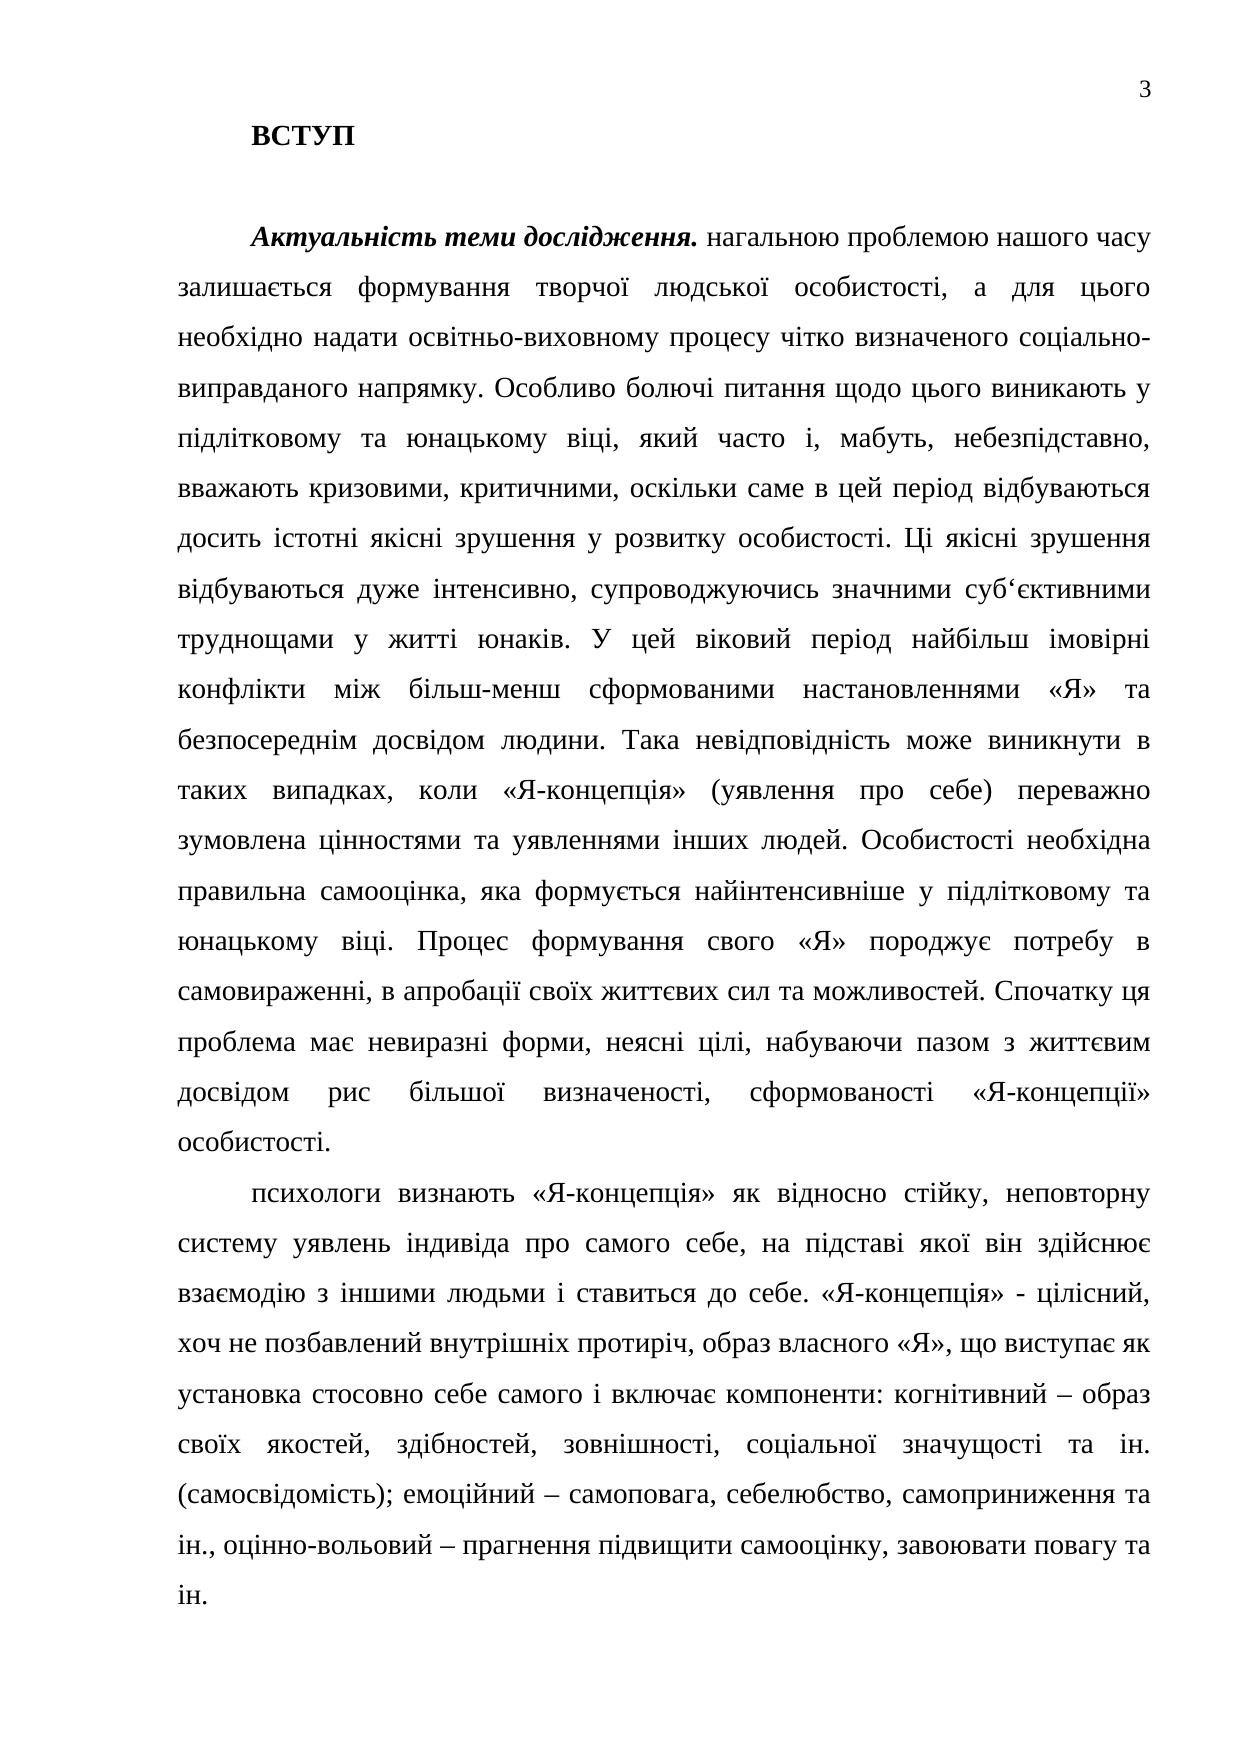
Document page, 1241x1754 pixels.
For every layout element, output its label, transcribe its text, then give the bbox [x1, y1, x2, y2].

text психологи визнають «Я-концепція» як відносно стійку, неповторну систему уявлень індивіда про самого себе, на підставі якої він здійснює взаємодію з іншими людьми і ставиться до себе. «Я-концепція» - цілісний, хоч не позбавлений внутрішніх протиріч, образ власного «Я», що виступає як установка стосовно себе самого і включає компоненти: когнітивний – образ своїх якостей, здібностей, зовнішності, соціальної значущості та ін. (самосвідомість); емоційний – самоповага, себелюбство, самоприниження та ін., оцінно-вольовий – прагнення підвищити самооцінку, завоювати повагу та ін. [177, 1175, 1152, 1611]
text Актуальність теми дослідження. нагальною проблемою нашого часу залишається формування творчої людської особистості, а для цього необхідно надати освітньо-виховному процесу чітко визначеного соціально-виправданого напрямку. Особливо болючі питання щодо цього виникають у підлітковому та юнацькому віці, який часто і, мабуть, небезпідставно, вважають кризовими, критичними, оскільки саме в цей період відбуваються досить істотні якісні зрушення у розвитку особистості. Ці якісні зрушення відбуваються дуже інтенсивно, супроводжуючись значними суб‘єктивними труднощами у житті юнаків. У цей віковий період найбільш імовірні конфлікти між більш-менш сформованими настановленнями «Я» та безпосереднім досвідом людини. Така невідповідність може виникнути в таких випадках, коли «Я-концепція» (уявлення про себе) переважно зумовлена цінностями та уявленнями інших людей. Особистості необхідна правильна самооцінка, яка формується найінтенсивніше у підлітковому та юнацькому віці. Процес формування свого «Я» породжує потребу в самовираженні, в апробації своїх життєвих сил та можливостей. Спочатку ця проблема має невиразні форми, неясні цілі, набуваючи пазом з життєвим досвідом рис більшої визначеності, сформованості «Я-концепції» особистості. [177, 219, 1152, 1158]
text ВСТУП [177, 118, 1152, 152]
